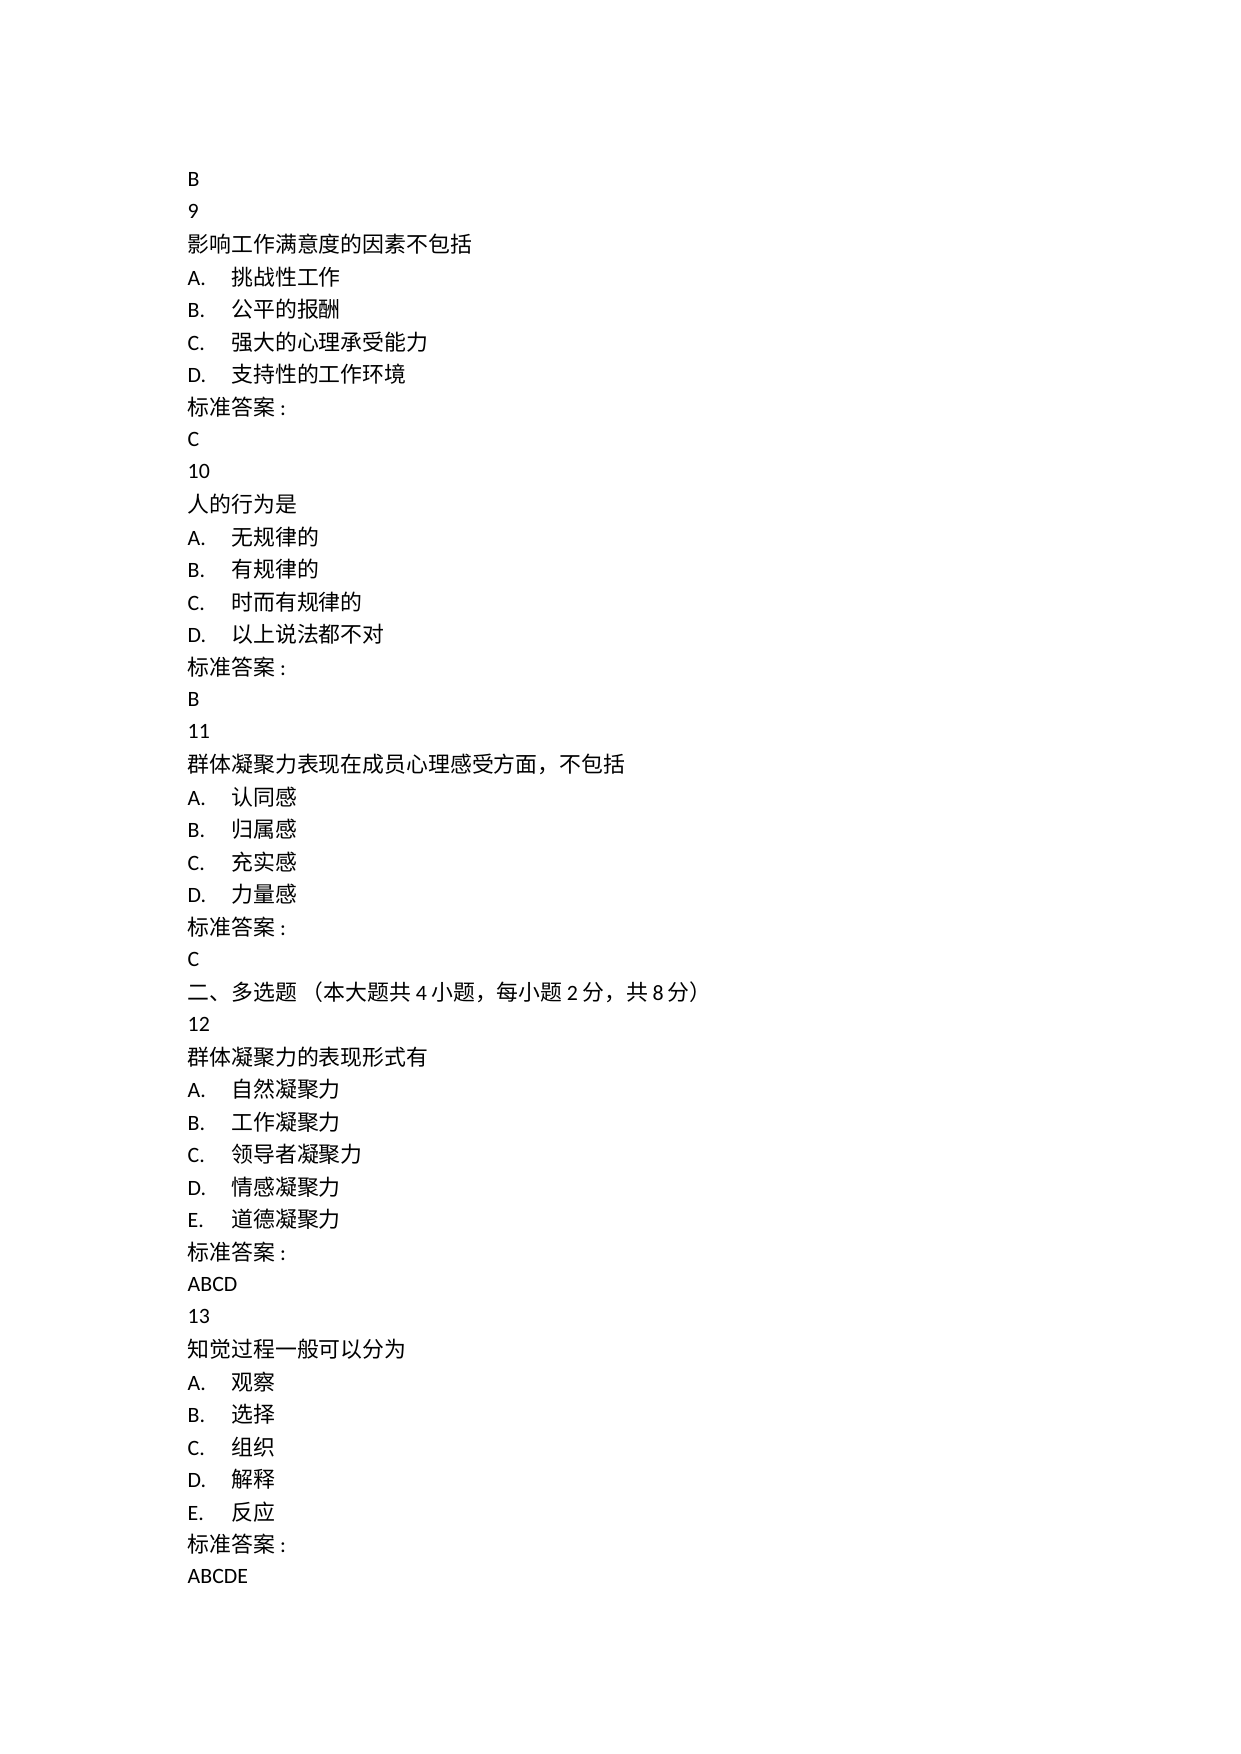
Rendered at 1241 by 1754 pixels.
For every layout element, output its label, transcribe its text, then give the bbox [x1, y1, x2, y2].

text C. 组织 [187, 1429, 1053, 1462]
text 10 [187, 454, 1053, 487]
text 群体凝聚力表现在成员心理感受方面，不包括 [187, 747, 1053, 779]
text B. 选择 [187, 1397, 1053, 1429]
text B. 公平的报酬 [187, 292, 1053, 324]
text D. 支持性的工作环境 [187, 357, 1053, 389]
text ABCDE [187, 1559, 1053, 1592]
text A. 认同感 [187, 779, 1053, 812]
text A. 自然凝聚力 [187, 1072, 1053, 1104]
text 影响工作满意度的因素不包括 [187, 227, 1053, 259]
text D. 以上说法都不对 [187, 617, 1053, 649]
text 标准答案 : [187, 389, 1053, 422]
text C. 领导者凝聚力 [187, 1137, 1053, 1169]
text B. 工作凝聚力 [187, 1104, 1053, 1137]
text 9 [187, 194, 1053, 227]
text C. 强大的心理承受能力 [187, 324, 1053, 357]
text C [187, 942, 1053, 974]
text D. 力量感 [187, 877, 1053, 909]
text 知觉过程一般可以分为 [187, 1332, 1053, 1364]
text A. 挑战性工作 [187, 259, 1053, 292]
text C [187, 422, 1053, 454]
text 群体凝聚力的表现形式有 [187, 1039, 1053, 1072]
text 标准答案 : [187, 1234, 1053, 1267]
text ABCD [187, 1267, 1053, 1299]
text D. 解释 [187, 1462, 1053, 1494]
text 标准答案 : [187, 909, 1053, 942]
text 标准答案 : [187, 649, 1053, 682]
text C. 时而有规律的 [187, 584, 1053, 617]
text B [187, 682, 1053, 714]
text 二、多选题 （本大题共4小题，每小题2分，共8分） [187, 974, 1053, 1007]
text B [187, 162, 1053, 194]
text 标准答案 : [187, 1527, 1053, 1559]
text B. 有规律的 [187, 552, 1053, 584]
text B. 归属感 [187, 812, 1053, 844]
text 11 [187, 714, 1053, 747]
text 人的行为是 [187, 487, 1053, 519]
text E. 道德凝聚力 [187, 1202, 1053, 1234]
text E. 反应 [187, 1494, 1053, 1527]
text 12 [187, 1007, 1053, 1039]
text 13 [187, 1299, 1053, 1332]
text A. 无规律的 [187, 519, 1053, 552]
text A. 观察 [187, 1364, 1053, 1397]
text C. 充实感 [187, 844, 1053, 877]
text D. 情感凝聚力 [187, 1169, 1053, 1202]
